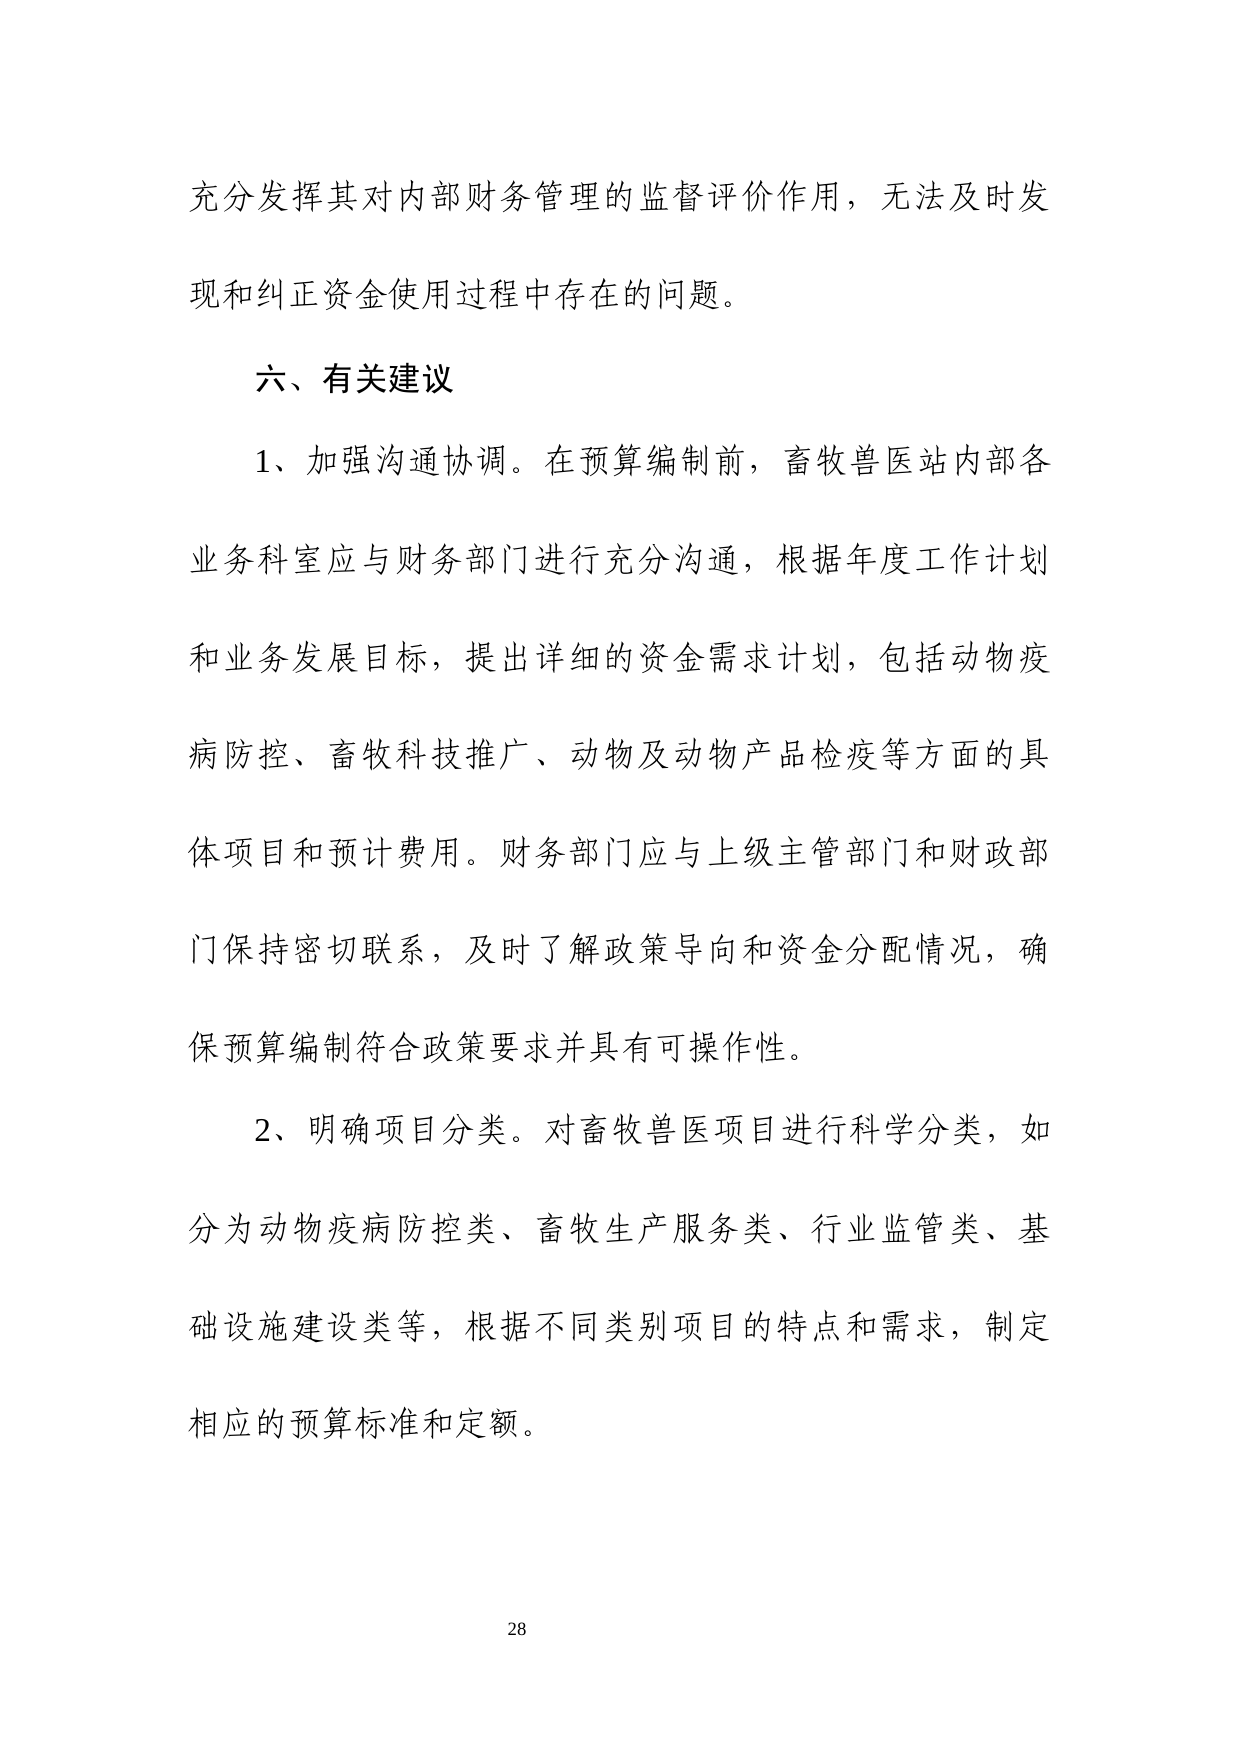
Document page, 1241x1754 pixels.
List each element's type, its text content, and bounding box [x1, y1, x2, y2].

text 1、加强沟通协调。在预算编制前，畜牧兽医站内部各业务科室应与财务部门进行充分沟通，根据年度工作计划和业务发展目标，提出详细的资金需求计划，包括动物疫病防控、畜牧科技推广、动物及动物产品检疫等方面的具体项目和预计费用。财务部门应与上级主管部门和财政部门保持密切联系，及时了解政策导向和资金分配情况，确保预算编制符合政策要求并具有可操作性。 [187, 427, 1053, 1077]
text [187, 162, 1053, 324]
text 2、明确项目分类。对畜牧兽医项目进行科学分类，如分为动物疫病防控类、畜牧生产服务类、行业监管类、基础设施建设类等，根据不同类别项目的特点和需求，制定相应的预算标准和定额。 [187, 1096, 1053, 1454]
subtitle 六、有关建议 [187, 343, 1053, 408]
